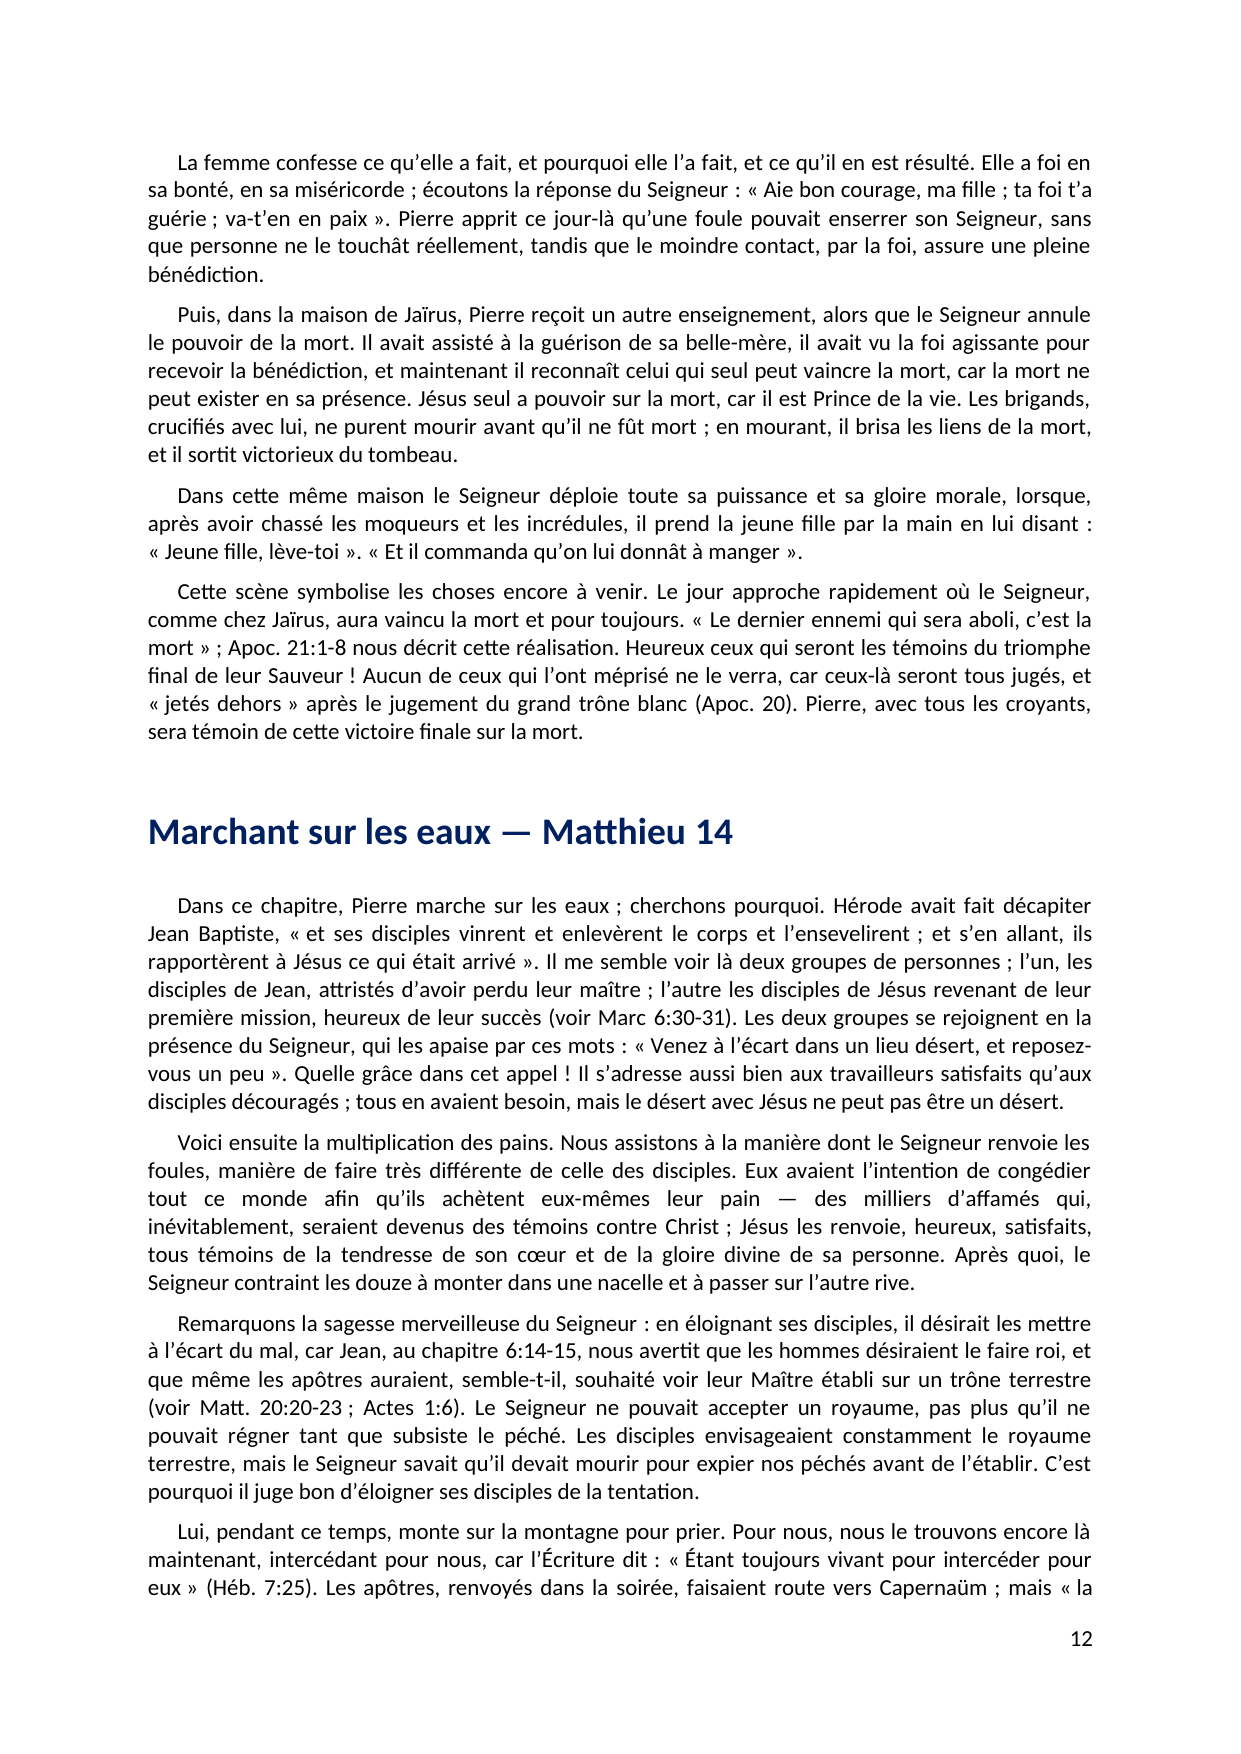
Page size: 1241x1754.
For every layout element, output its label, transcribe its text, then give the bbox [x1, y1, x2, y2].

text Cette scène symbolise les choses encore à venir. Le jour approche rapidement où le Seigneur, comme chez Jaïrus, aura vaincu la mort et pour toujours. « Le dernier ennemi qui sera aboli, c’est la mort » ; Apoc. 21:1-8 nous décrit cette réalisation. Heureux ceux qui seront les témoins du triomphe final de leur Sauveur ! Aucun de ceux qui l’ont méprisé ne le verra, car ceux-là seront tous jugés, et « jetés dehors » après le jugement du grand trône blanc (Apoc. 20). Pierre, avec tous les croyants, sera témoin de cette victoire finale sur la mort. [148, 577, 1093, 746]
text Puis, dans la maison de Jaïrus, Pierre reçoit un autre enseignement, alors que le Seigneur annule le pouvoir de la mort. Il avait assisté à la guérison de sa belle-mère, il avait vu la foi agissante pour recevoir la bénédiction, et maintenant il reconnaît celui qui seul peut vaincre la mort, car la mort ne peut exister en sa présence. Jésus seul a pouvoir sur la mort, car il est Prince de la vie. Les brigands, crucifiés avec lui, ne purent mourir avant qu’il ne fût mort ; en mourant, il brisa les liens de la mort, et il sortit victorieux du tombeau. [148, 300, 1093, 468]
text Voici ensuite la multiplication des pains. Nous assistons à la manière dont le Seigneur renvoie les foules, manière de faire très différente de celle des disciples. Eux avaient l’intention de congédier tout ce monde afin qu’ils achètent eux-mêmes leur pain — des milliers d’affamés qui, inévitablement, seraient devenus des témoins contre Christ ; Jésus les renvoie, heureux, satisfaits, tous témoins de la tendresse de son cœur et de la gloire divine de sa personne. Après quoi, le Seigneur contraint les douze à monter dans une nacelle et à passer sur l’autre rive. [148, 1128, 1093, 1296]
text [148, 1517, 1093, 1601]
text Dans cette même maison le Seigneur déploie toute sa puissance et sa gloire morale, lorsque, après avoir chassé les moqueurs et les incrédules, il prend la jeune fille par la main en lui disant : « Jeune fille, lève-toi ». « Et il commanda qu’on lui donnât à manger ». [148, 481, 1093, 565]
text Remarquons la sagesse merveilleuse du Seigneur : en éloignant ses disciples, il désirait les mettre à l’écart du mal, car Jean, au chapitre 6:14-15, nous avertit que les hommes désiraient le faire roi, et que même les apôtres auraient, semble-t-il, souhaité voir leur Maître établi sur un trône terrestre (voir Matt. 20:20-23 ; Actes 1:6). Le Seigneur ne pouvait accepter un royaume, pas plus qu’il ne pouvait régner tant que subsiste le péché. Les disciples envisageaient constamment le royaume terrestre, mais le Seigneur savait qu’il devait mourir pour expier nos péchés avant de l’établir. C’est pourquoi il juge bon d’éloigner ses disciples de la tentation. [148, 1309, 1093, 1505]
text Dans ce chapitre, Pierre marche sur les eaux ; cherchons pourquoi. Hérode avait fait décapiter Jean Baptiste, « et ses disciples vinrent et enlevèrent le corps et l’ensevelirent ; et s’en allant, ils rapportèrent à Jésus ce qui était arrivé ». Il me semble voir là deux groupes de personnes ; l’un, les disciples de Jean, attristés d’avoir perdu leur maître ; l’autre les disciples de Jésus revenant de leur première mission, heureux de leur succès (voir Marc 6:30-31). Les deux groupes se rejoignent en la présence du Seigneur, qui les apaise par ces mots : « Venez à l’écart dans un lieu désert, et reposez-vous un peu ». Quelle grâce dans cet appel ! Il s’adresse aussi bien aux travailleurs satisfaits qu’aux disciples découragés ; tous en avaient besoin, mais le désert avec Jésus ne peut pas être un désert. [148, 891, 1093, 1116]
subtitle Marchant sur les eaux — Matthieu 14 [148, 808, 1093, 854]
text La femme confesse ce qu’elle a fait, et pourquoi elle l’a fait, et ce qu’il en est résulté. Elle a foi en sa bonté, en sa miséricorde ; écoutons la réponse du Seigneur : « Aie bon courage, ma fille ; ta foi t’a guérie ; va-t’en en paix ». Pierre apprit ce jour-là qu’une foule pouvait enserrer son Seigneur, sans que personne ne le touchât réellement, tandis que le moindre contact, par la foi, assure une pleine bénédiction. [148, 148, 1093, 288]
